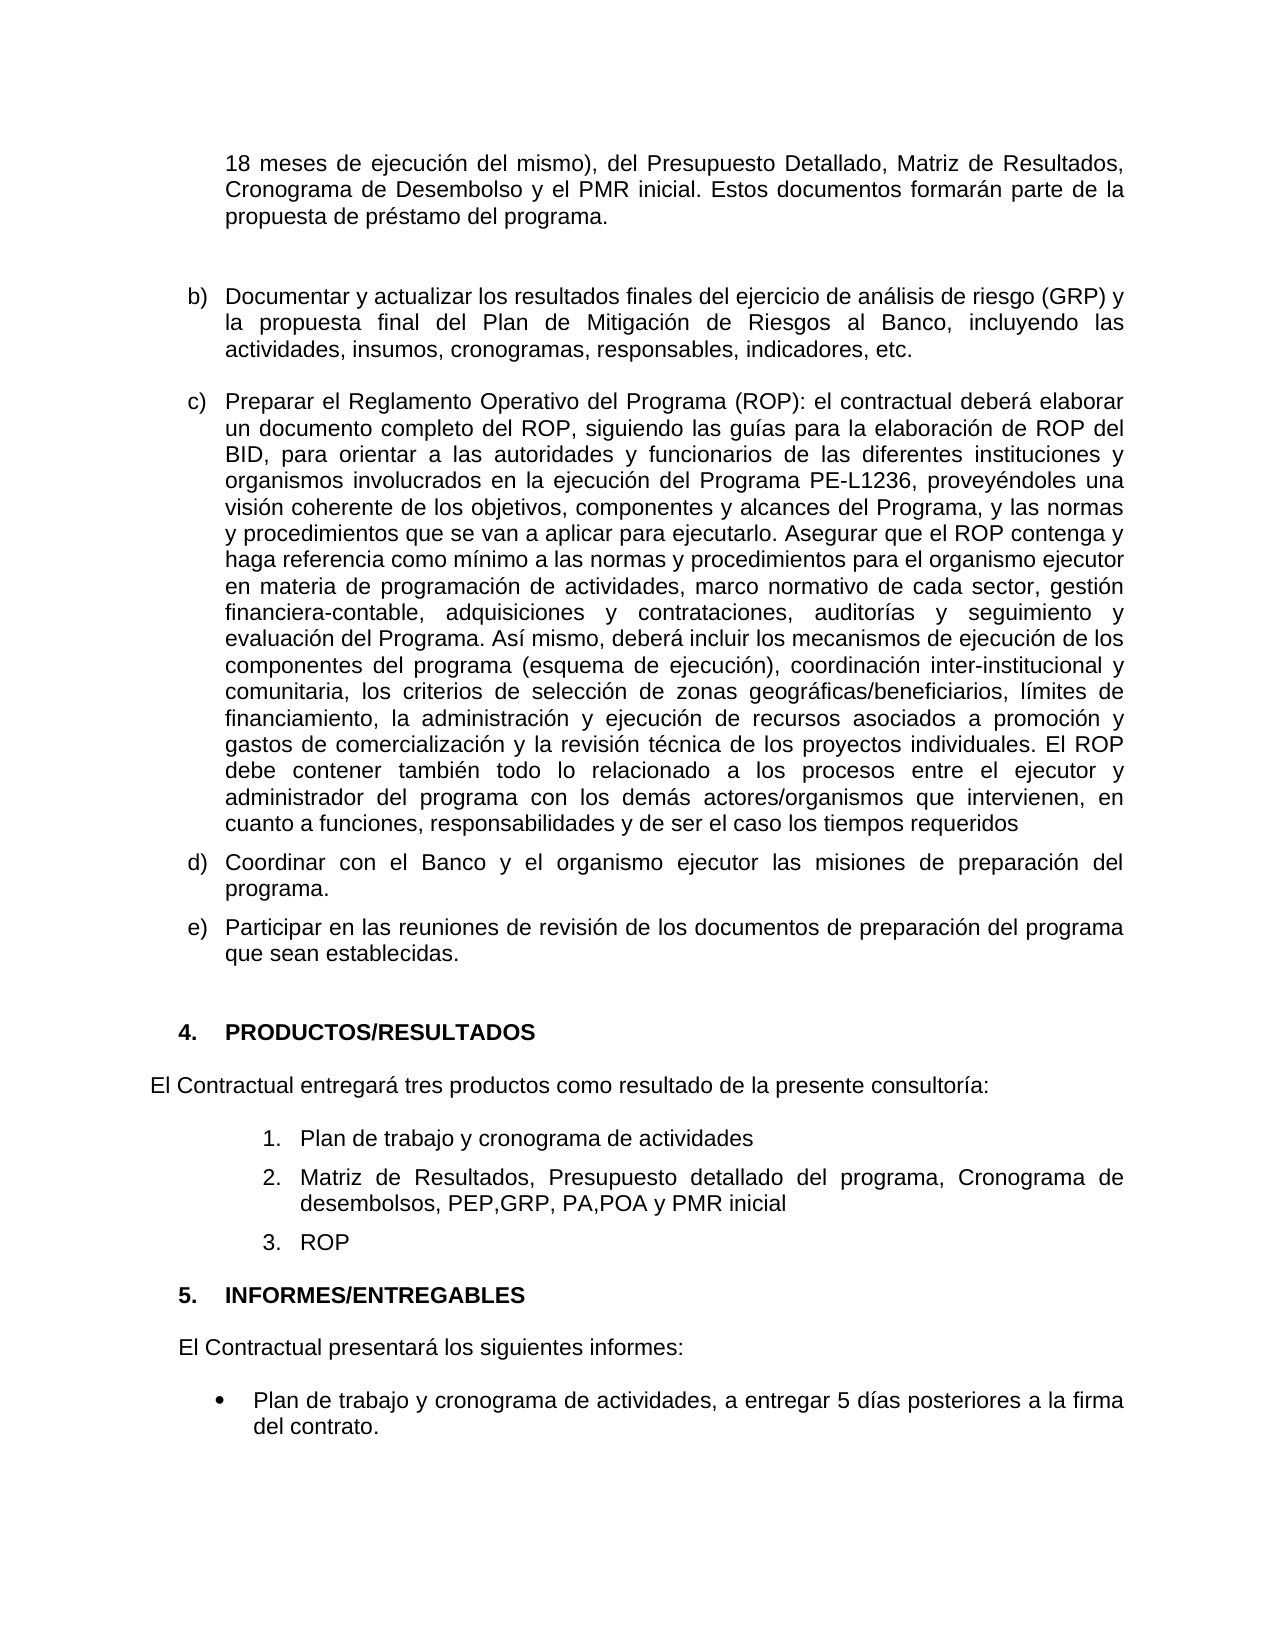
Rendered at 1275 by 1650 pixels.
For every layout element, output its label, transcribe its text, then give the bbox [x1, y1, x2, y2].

list Plan de trabajo y cronograma de actividades, a entregar 5 días posteriores a la firma del contrato. [216, 1387, 1125, 1440]
list Coordinar con el Banco y el organismo ejecutor las misiones de preparación del programa. [187, 849, 1125, 901]
list INFORMES/ENTREGABLES [178, 1282, 1125, 1308]
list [187, 150, 1125, 229]
list Documentar y actualizar los resultados finales del ejercicio de análisis de riesgo (GRP) y la propuesta final del Plan de Mitigación de Riesgos al Banco, incluyendo las actividades, insumos, cronogramas, responsables, indicadores, etc. [187, 283, 1125, 362]
list ROP [262, 1229, 1125, 1255]
list Matriz de Resultados, Presupuesto detallado del programa, Cronograma de desembolsos, PEP,GRP, PA,POA y PMR inicial [262, 1164, 1125, 1216]
list Plan de trabajo y cronograma de actividades [262, 1125, 1134, 1151]
list Preparar el Reglamento Operativo del Programa (ROP): el contractual deberá elaborar un documento completo del ROP, siguiendo las guías para la elaboración de ROP del BID, para orientar a las autoridades y funcionarios de las diferentes instituciones y organismos involucrados en la ejecución del Programa PE-L1236, proveyéndoles una visión coherente de los objetivos, componentes y alcances del Programa, y las normas y procedimientos que se van a aplicar para ejecutarlo. Asegurar que el ROP contenga y haga referencia como mínimo a las normas y procedimientos para el organismo ejecutor en materia de programación de actividades, marco normativo de cada sector, gestión financiera-contable, adquisiciones y contrataciones, auditorías y seguimiento y evaluación del Programa. Así mismo, deberá incluir los mecanismos de ejecución de los componentes del programa (esquema de ejecución), coordinación inter-institucional y comunitaria, los criterios de selección de zonas geográficas/beneficiarios, límites de financiamiento, la administración y ejecución de recursos asociados a promoción y gastos de comercialización y la revisión técnica de los proyectos individuales. El ROP debe contener también todo lo relacionado a los procesos entre el ejecutor y administrador del programa con los demás actores/organismos que intervienen, en cuanto a funciones, responsabilidades y de ser el caso los tiempos requeridos [187, 388, 1125, 836]
text El Contractual presentará los siguientes informes: [178, 1334, 1125, 1361]
text El Contractual entregará tres productos como resultado de la presente consultoría: [150, 1072, 1125, 1098]
list PRODUCTOS/RESULTADOS [178, 1019, 1125, 1046]
list Participar en las reuniones de revisión de los documentos de preparación del programa que sean establecidas. [187, 914, 1125, 967]
